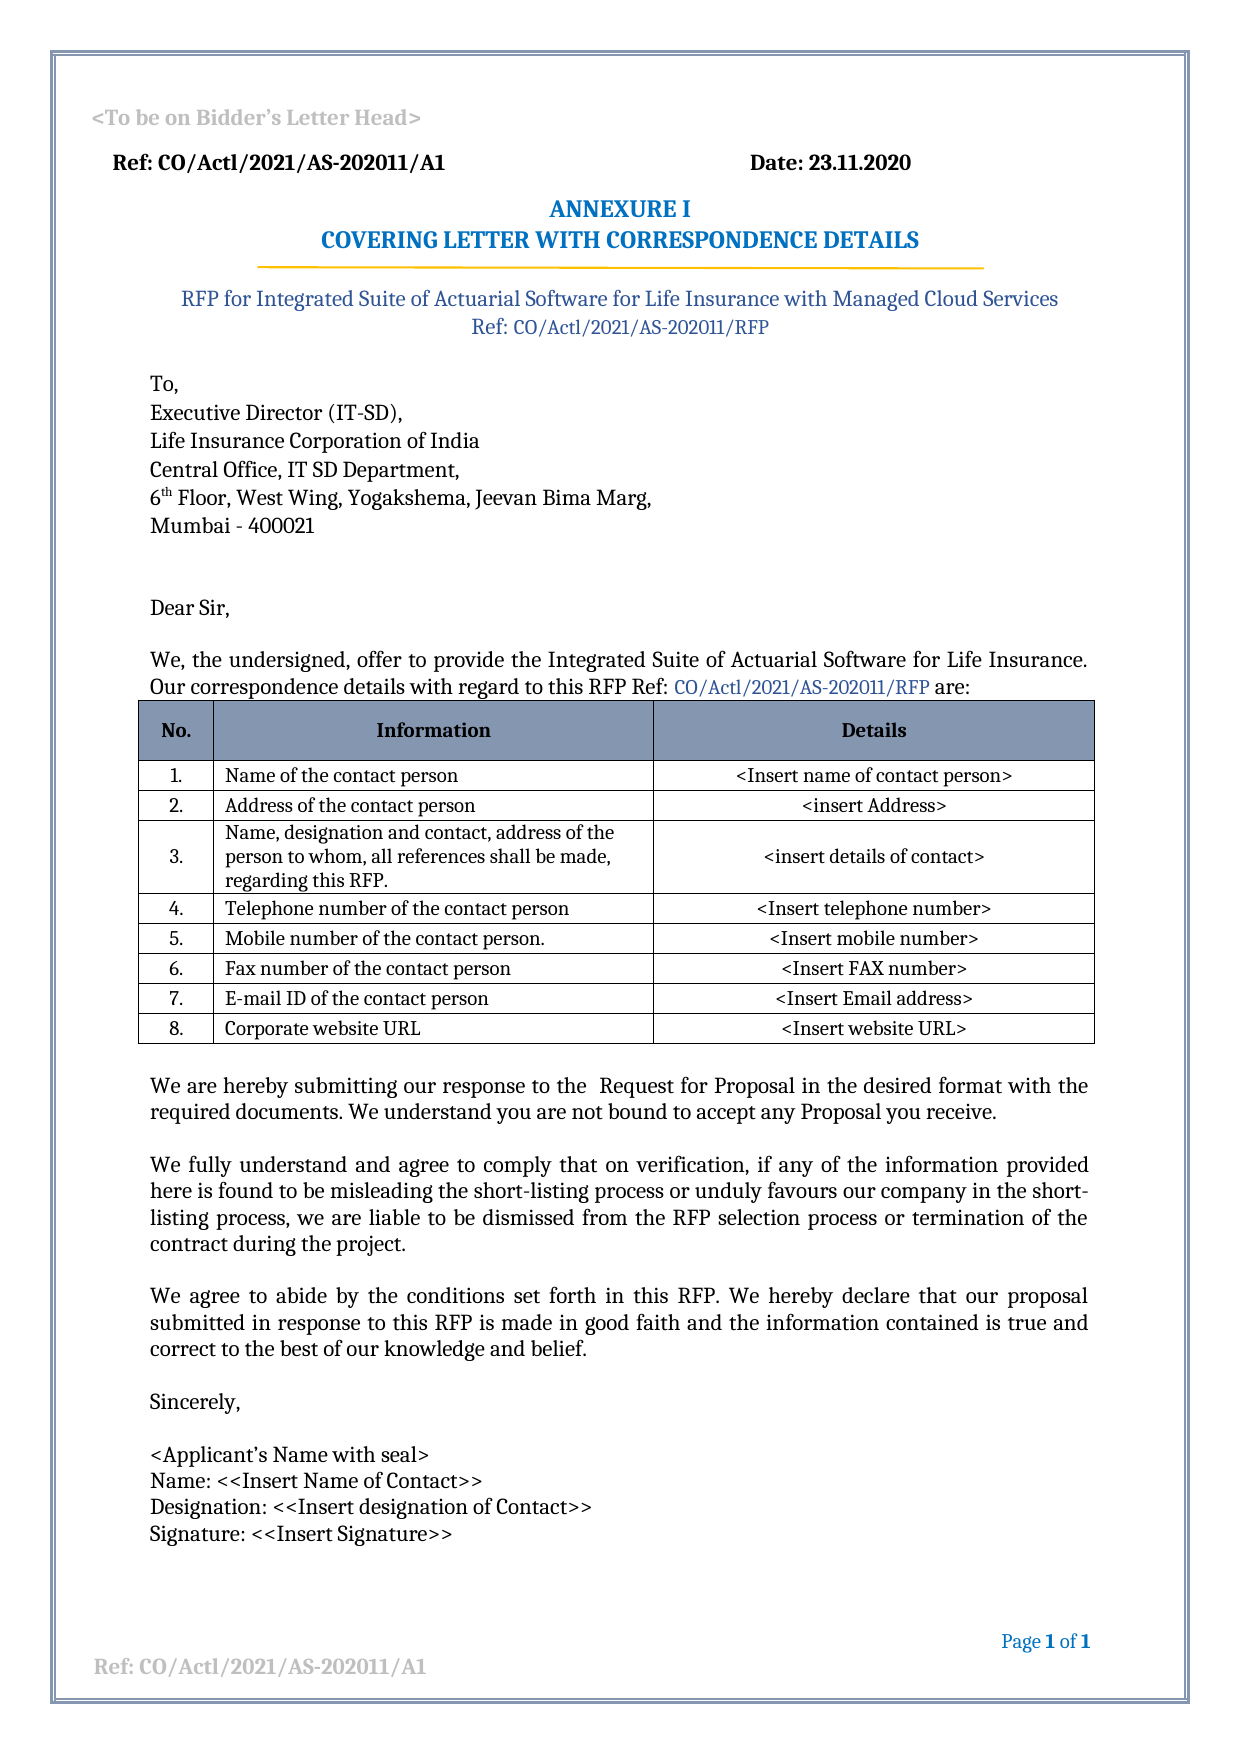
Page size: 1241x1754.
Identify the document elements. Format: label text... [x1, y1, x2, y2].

table_cell 1. [139, 761, 213, 790]
text Designation: <<Insert designation of Contact>> [150, 1494, 1090, 1521]
text Signature: <<Insert Signature>> [150, 1521, 1090, 1547]
text Central Office, IT SD Department, 6th Floor, West Wing, Yogakshema, Jeevan Bima Marg, [150, 456, 1090, 511]
text RFP for Integrated Suite of Actuarial Software for Life Insurance with Managed Cloud Services [150, 286, 1090, 312]
table_cell <insert details of contact> [654, 821, 1094, 893]
text We fully understand and agree to comply that on verification, if any of the information provided here is found to be misleading the short-listing process or unduly favours our company in the short-listing process, we are liable to be dismissed from the RFP selection process or termination of the contract during the project. [150, 1152, 1090, 1257]
table_header Details [654, 701, 1094, 760]
table_header No. [139, 701, 213, 760]
table_cell Corporate website URL [214, 1014, 653, 1043]
table_cell <Insert mobile number> [654, 924, 1094, 953]
table_cell 2. [139, 791, 213, 820]
table_cell <Insert name of contact person> [654, 761, 1094, 790]
table_cell <insert Address> [654, 791, 1094, 820]
table_cell Name of the contact person [214, 761, 653, 790]
text <Applicant’s Name with seal> [150, 1441, 1090, 1468]
table_cell 8. [139, 1014, 213, 1043]
table_cell <Insert FAX number> [654, 954, 1094, 983]
table_cell 6. [139, 954, 213, 983]
table_cell Telephone number of the contact person [214, 894, 653, 923]
text Dear Sir, [150, 594, 1090, 621]
table_cell Address of the contact person [214, 791, 653, 820]
table_cell 7. [139, 984, 213, 1013]
text We, the undersigned, offer to provide the Integrated Suite of Actuarial Software for Life Insurance. Our correspondence details with regard to this RFP Ref: CO/Actl/2021/AS-202011/RFP are: [150, 647, 1090, 700]
table_cell Fax number of the contact person [214, 954, 653, 983]
text COVERING LETTER WITH CORRESPONDENCE DETAILS [150, 226, 1090, 255]
text Ref: CO/Actl/2021/AS-202011/A1 Date: 23.11.2020 [112, 150, 1090, 176]
table_cell 5. [139, 924, 213, 953]
text To, [150, 371, 1090, 397]
table_header Information [214, 701, 653, 760]
text Life Insurance Corporation of India [150, 428, 1090, 454]
text Sincerely, [150, 1389, 1090, 1415]
text Ref: CO/Actl/2021/AS-202011/RFP [150, 314, 1090, 341]
table_cell Mobile number of the contact person. [214, 924, 653, 953]
text ANNEXURE I [150, 195, 1090, 224]
text We are hereby submitting our response to the Request for Proposal in the desired format with the required documents. We understand you are not bound to accept any Proposal you receive. [150, 1072, 1090, 1125]
table_cell 3. [139, 821, 213, 893]
text We agree to abide by the conditions set forth in this RFP. We hereby declare that our proposal submitted in response to this RFP is made in good faith and the information contained is true and correct to the best of our knowledge and belief. [150, 1283, 1090, 1362]
table_cell Name, designation and contact, address of the person to whom, all references shall be made, regarding this RFP. [214, 821, 653, 893]
table_cell <Insert Email address> [654, 984, 1094, 1013]
table_cell 4. [139, 894, 213, 923]
table_cell <Insert website URL> [654, 1014, 1094, 1043]
text Name: <<Insert Name of Contact>> [150, 1468, 1090, 1494]
table_cell E-mail ID of the contact person [214, 984, 653, 1013]
table_cell <Insert telephone number> [654, 894, 1094, 923]
text Mumbai - 400021 [150, 513, 1090, 539]
text Executive Director (IT-SD), [150, 399, 1090, 426]
